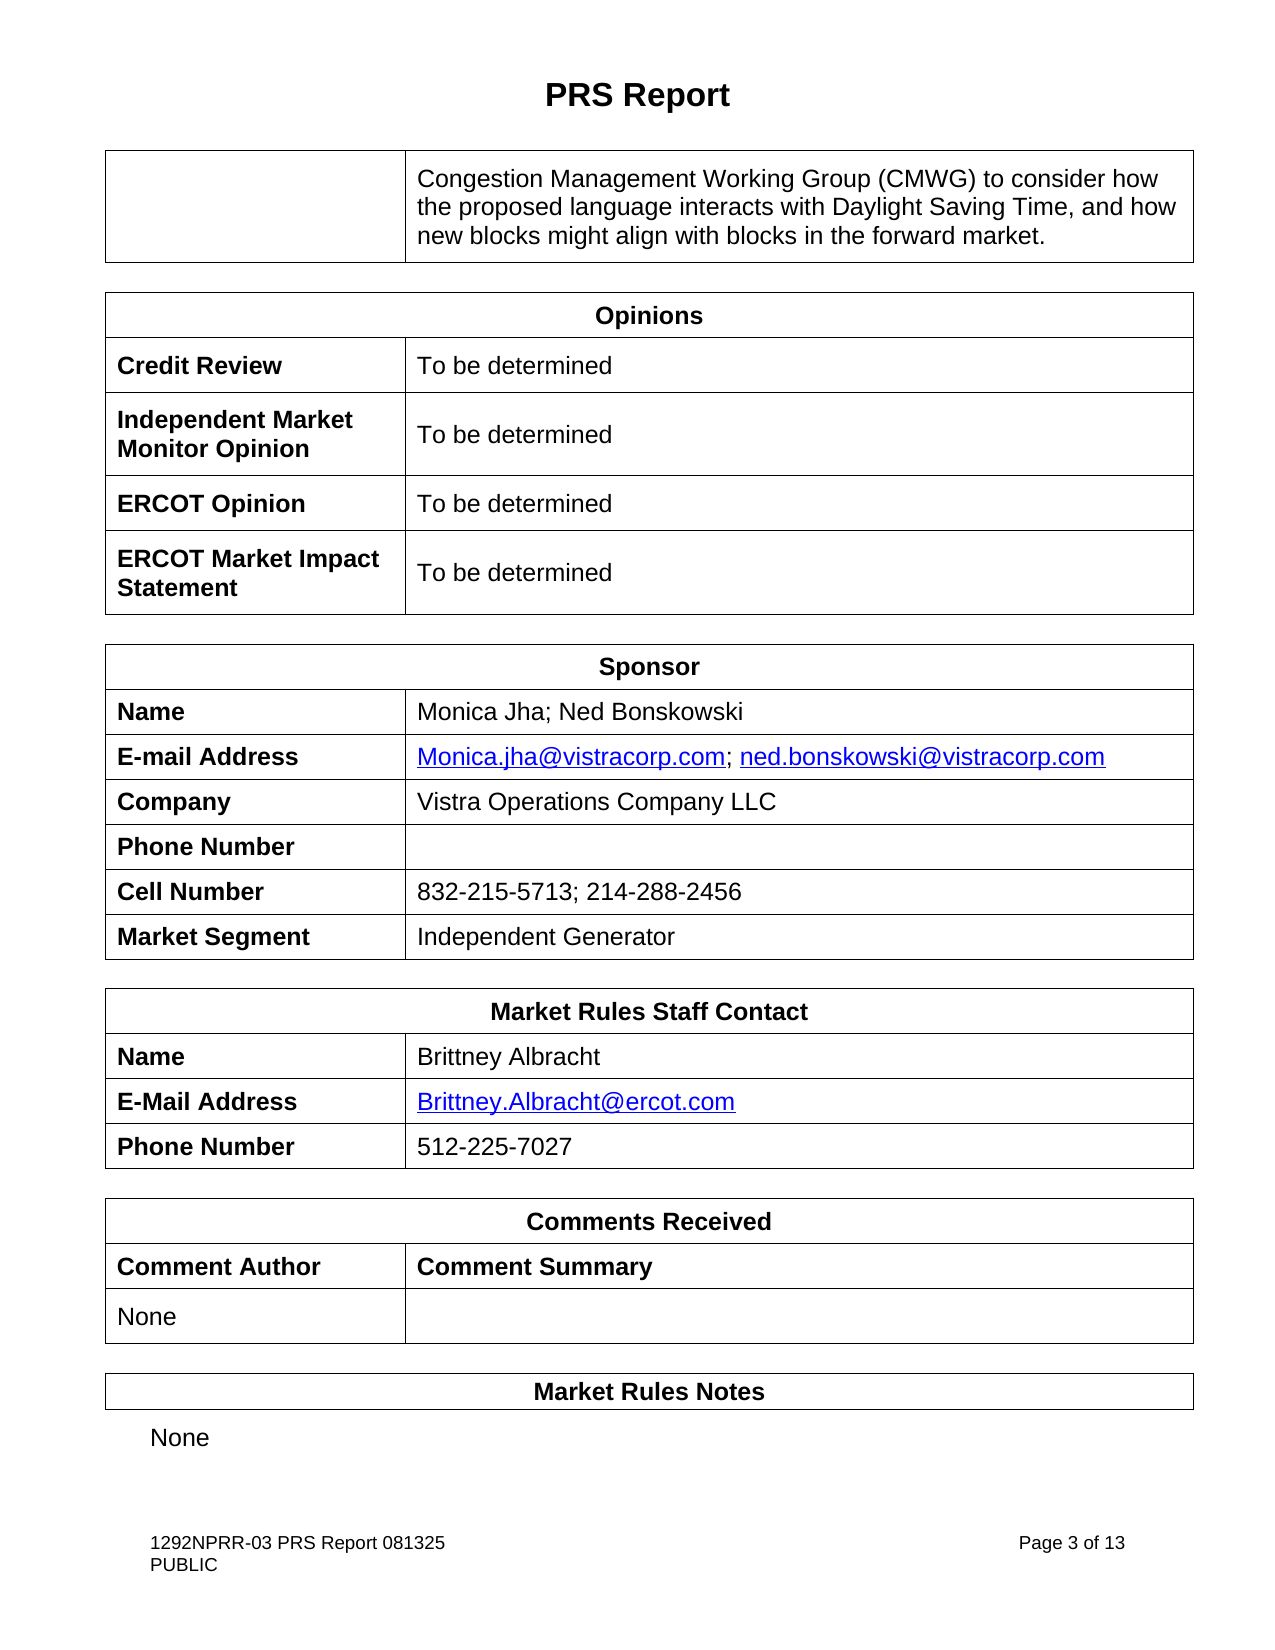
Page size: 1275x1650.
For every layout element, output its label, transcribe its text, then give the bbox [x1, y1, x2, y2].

text None [150, 1423, 1125, 1451]
table_cell 832-215-5713; 214-288-2456 [406, 870, 1193, 913]
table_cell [406, 151, 1193, 262]
table_cell [406, 825, 1193, 868]
table_cell E-Mail Address [106, 1079, 405, 1123]
table_cell [406, 1289, 1193, 1343]
table_cell ERCOT Opinion [106, 476, 405, 530]
table_cell Market Segment [106, 915, 405, 958]
table_cell ERCOT Market Impact Statement [106, 531, 405, 614]
table_cell Cell Number [106, 870, 405, 913]
table_cell To be determined [406, 393, 1193, 475]
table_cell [106, 151, 405, 262]
table_cell Phone Number [106, 1124, 405, 1168]
table_header Market Rules Staff Contact [106, 989, 1193, 1033]
table_cell Name [106, 690, 405, 733]
table_cell None [106, 1289, 405, 1343]
table_cell E-mail Address [106, 735, 405, 778]
table_cell To be determined [406, 338, 1193, 392]
table_header Sponsor [106, 645, 1193, 688]
table_cell Name [106, 1034, 405, 1078]
table_cell To be determined [406, 531, 1193, 614]
table_cell Phone Number [106, 825, 405, 868]
table_cell Vistra Operations Company LLC [406, 780, 1193, 823]
table_cell Comment Summary [406, 1244, 1193, 1288]
table_header Comments Received [106, 1199, 1193, 1243]
table_cell Independent Generator [406, 915, 1193, 958]
table_cell Brittney.Albracht@ercot.com [406, 1079, 1193, 1123]
table_cell Credit Review [106, 338, 405, 392]
table_cell Monica Jha; Ned Bonskowski [406, 690, 1193, 733]
table_cell 512-225-7027 [406, 1124, 1193, 1168]
table_cell Brittney Albracht [406, 1034, 1193, 1078]
table_cell To be determined [406, 476, 1193, 530]
table_cell Company [106, 780, 405, 823]
table_cell Independent Market Monitor Opinion [106, 393, 405, 475]
table_cell Monica.jha@vistracorp.com; ned.bonskowski@vistracorp.com [406, 735, 1193, 778]
table_header Market Rules Notes [106, 1374, 1193, 1409]
table_cell Comment Author [106, 1244, 405, 1288]
table_header Opinions [106, 293, 1193, 337]
